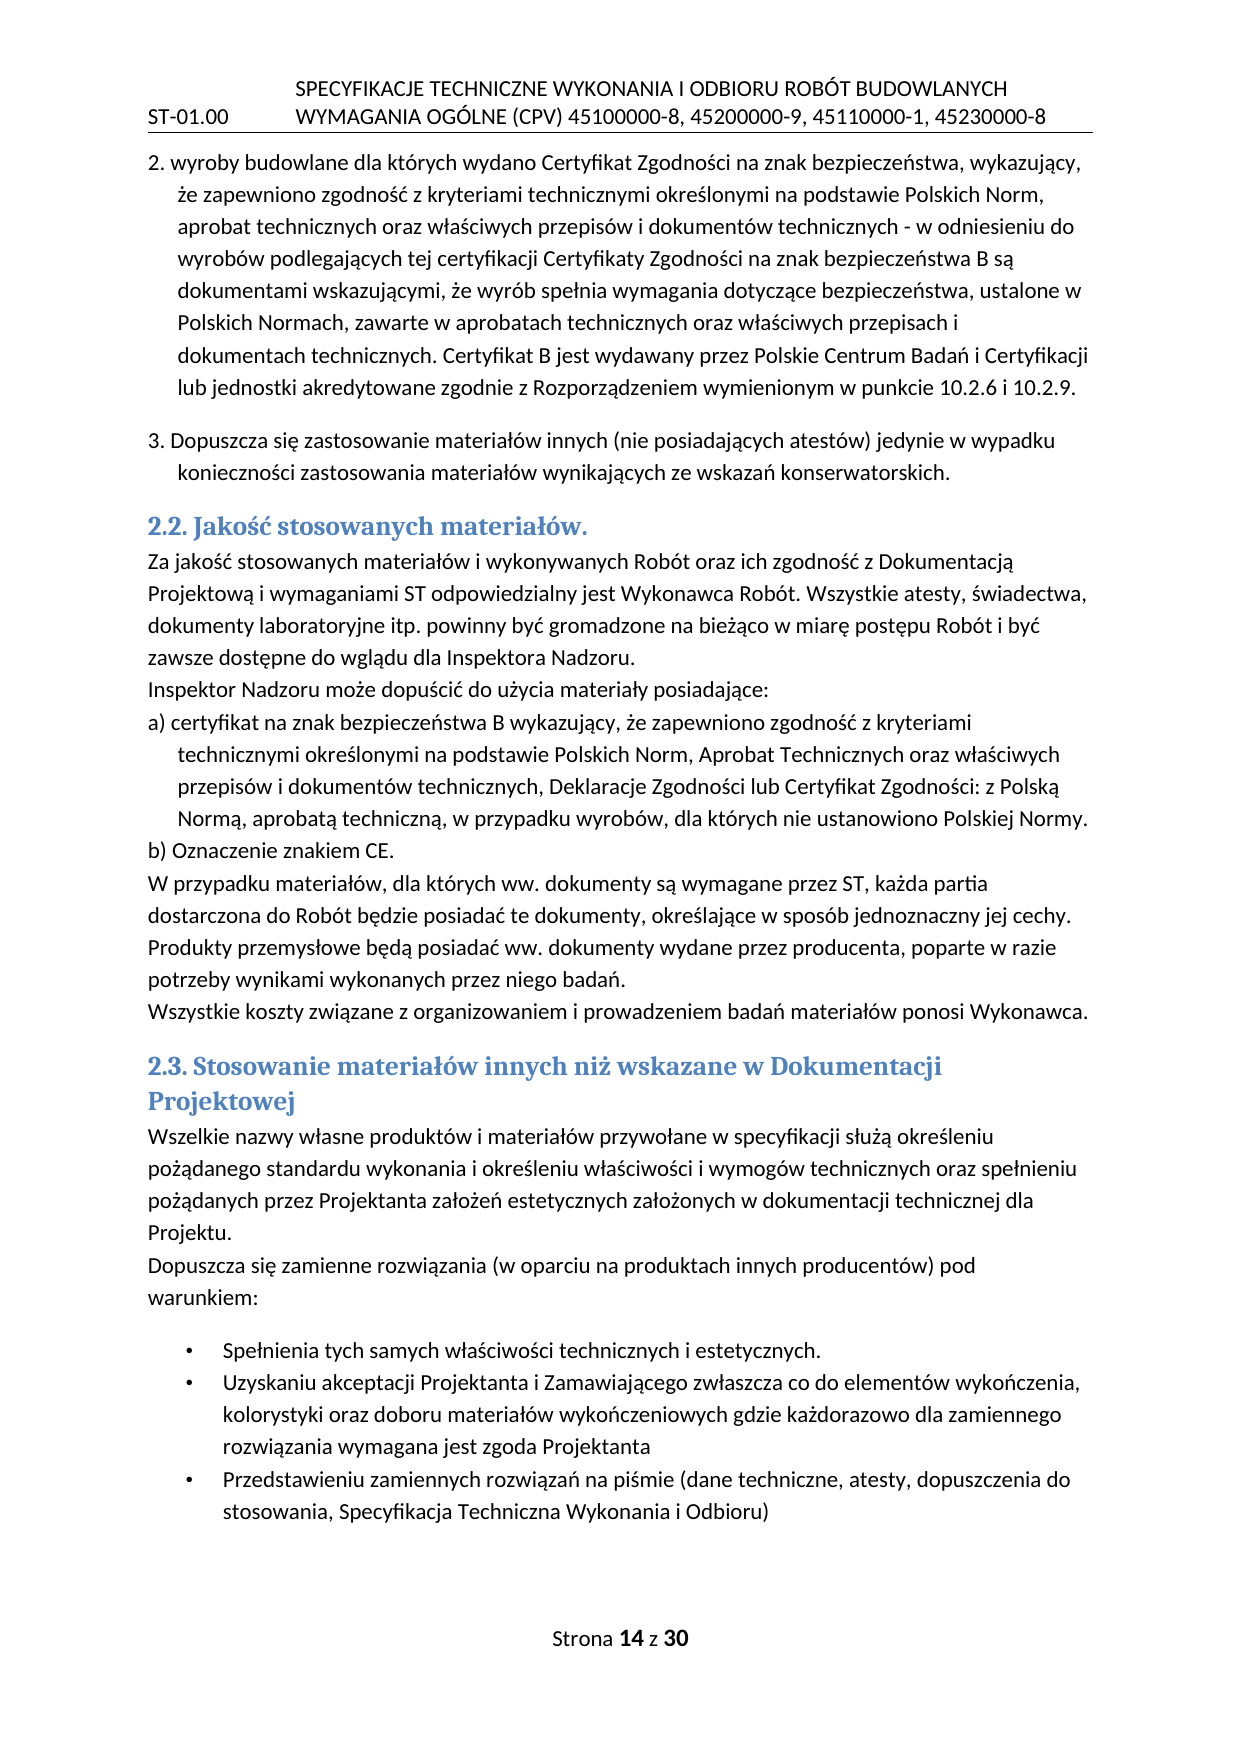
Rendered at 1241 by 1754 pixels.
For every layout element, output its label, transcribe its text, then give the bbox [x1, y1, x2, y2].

text 3. Dopuszcza się zastosowanie materiałów innych (nie posiadających atestów) jedynie w wypadku konieczności zastosowania materiałów wynikających ze wskazań konserwatorskich. [148, 426, 1093, 486]
text Inspektor Nadzoru może dopuścić do użycia materiały posiadające: [148, 676, 1093, 704]
subtitle 2.3. Stosowanie materiałów innych niż wskazane w Dokumentacji Projektowej [148, 1051, 1093, 1117]
list Uzyskaniu akceptacji Projektanta i Zamawiającego zwłaszcza co do elementów wykończenia, kolorystyki oraz doboru materiałów wykończeniowych gdzie każdorazowo dla zamiennego rozwiązania wymagana jest zgoda Projektanta [185, 1368, 1093, 1461]
list Przedstawieniu zamiennych rozwiązań na piśmie (dane techniczne, atesty, dopuszczenia do stosowania, Specyfikacja Techniczna Wykonania i Odbioru) [185, 1465, 1093, 1525]
text W przypadku materiałów, dla których ww. dokumenty są wymagane przez ST, każda partia dostarczona do Robót będzie posiadać te dokumenty, określające w sposób jednoznaczny jej cechy. Produkty przemysłowe będą posiadać ww. dokumenty wydane przez producenta, poparte w razie potrzeby wynikami wykonanych przez niego badań. [148, 869, 1093, 993]
list Spełnienia tych samych właściwości technicznych i estetycznych. [185, 1336, 1093, 1364]
text a) certyfikat na znak bezpieczeństwa B wykazujący, że zapewniono zgodność z kryteriami technicznymi określonymi na podstawie Polskich Norm, Aprobat Technicznych oraz właściwych przepisów i dokumentów technicznych, Deklaracje Zgodności lub Certyfikat Zgodności: z Polską Normą, aprobatą techniczną, w przypadku wyrobów, dla których nie ustanowiono Polskiej Normy. [148, 708, 1093, 832]
text Wszelkie nazwy własne produktów i materiałów przywołane w specyfikacji służą określeniu pożądanego standardu wykonania i określeniu właściwości i wymogów technicznych oraz spełnieniu pożądanych przez Projektanta założeń estetycznych założonych w dokumentacji technicznej dla Projektu. [148, 1122, 1093, 1247]
text b) Oznaczenie znakiem CE. [148, 837, 1093, 864]
text Wszystkie koszty związane z organizowaniem i prowadzeniem badań materiałów ponosi Wykonawca. [148, 997, 1093, 1026]
text Za jakość stosowanych materiałów i wykonywanych Robót oraz ich zgodność z Dokumentacją Projektową i wymaganiami ST odpowiedzialny jest Wykonawca Robót. Wszystkie atesty, świadectwa, dokumenty laboratoryjne itp. powinny być gromadzone na bieżąco w miarę postępu Robót i być zawsze dostępne do wglądu dla Inspektora Nadzoru. [148, 547, 1093, 671]
subtitle 2.2. Jakość stosowanych materiałów. [148, 511, 1093, 542]
text 2. wyroby budowlane dla których wydano Certyfikat Zgodności na znak bezpieczeństwa, wykazujący, że zapewniono zgodność z kryteriami technicznymi określonymi na podstawie Polskich Norm, aprobat technicznych oraz właściwych przepisów i dokumentów technicznych - w odniesieniu do wyrobów podlegających tej certyfikacji Certyfikaty Zgodności na znak bezpieczeństwa B są dokumentami wskazującymi, że wyrób spełnia wymagania dotyczące bezpieczeństwa, ustalone w Polskich Normach, zawarte w aprobatach technicznych oraz właściwych przepisach i dokumentach technicznych. Certyfikat B jest wydawany przez Polskie Centrum Badań i Certyfikacji lub jednostki akredytowane zgodnie z Rozporządzeniem wymienionym w punkcie 10.2.6 i 10.2.9. [148, 148, 1093, 401]
text Dopuszcza się zamienne rozwiązania (w oparciu na produktach innych producentów) pod warunkiem: [148, 1251, 1093, 1311]
